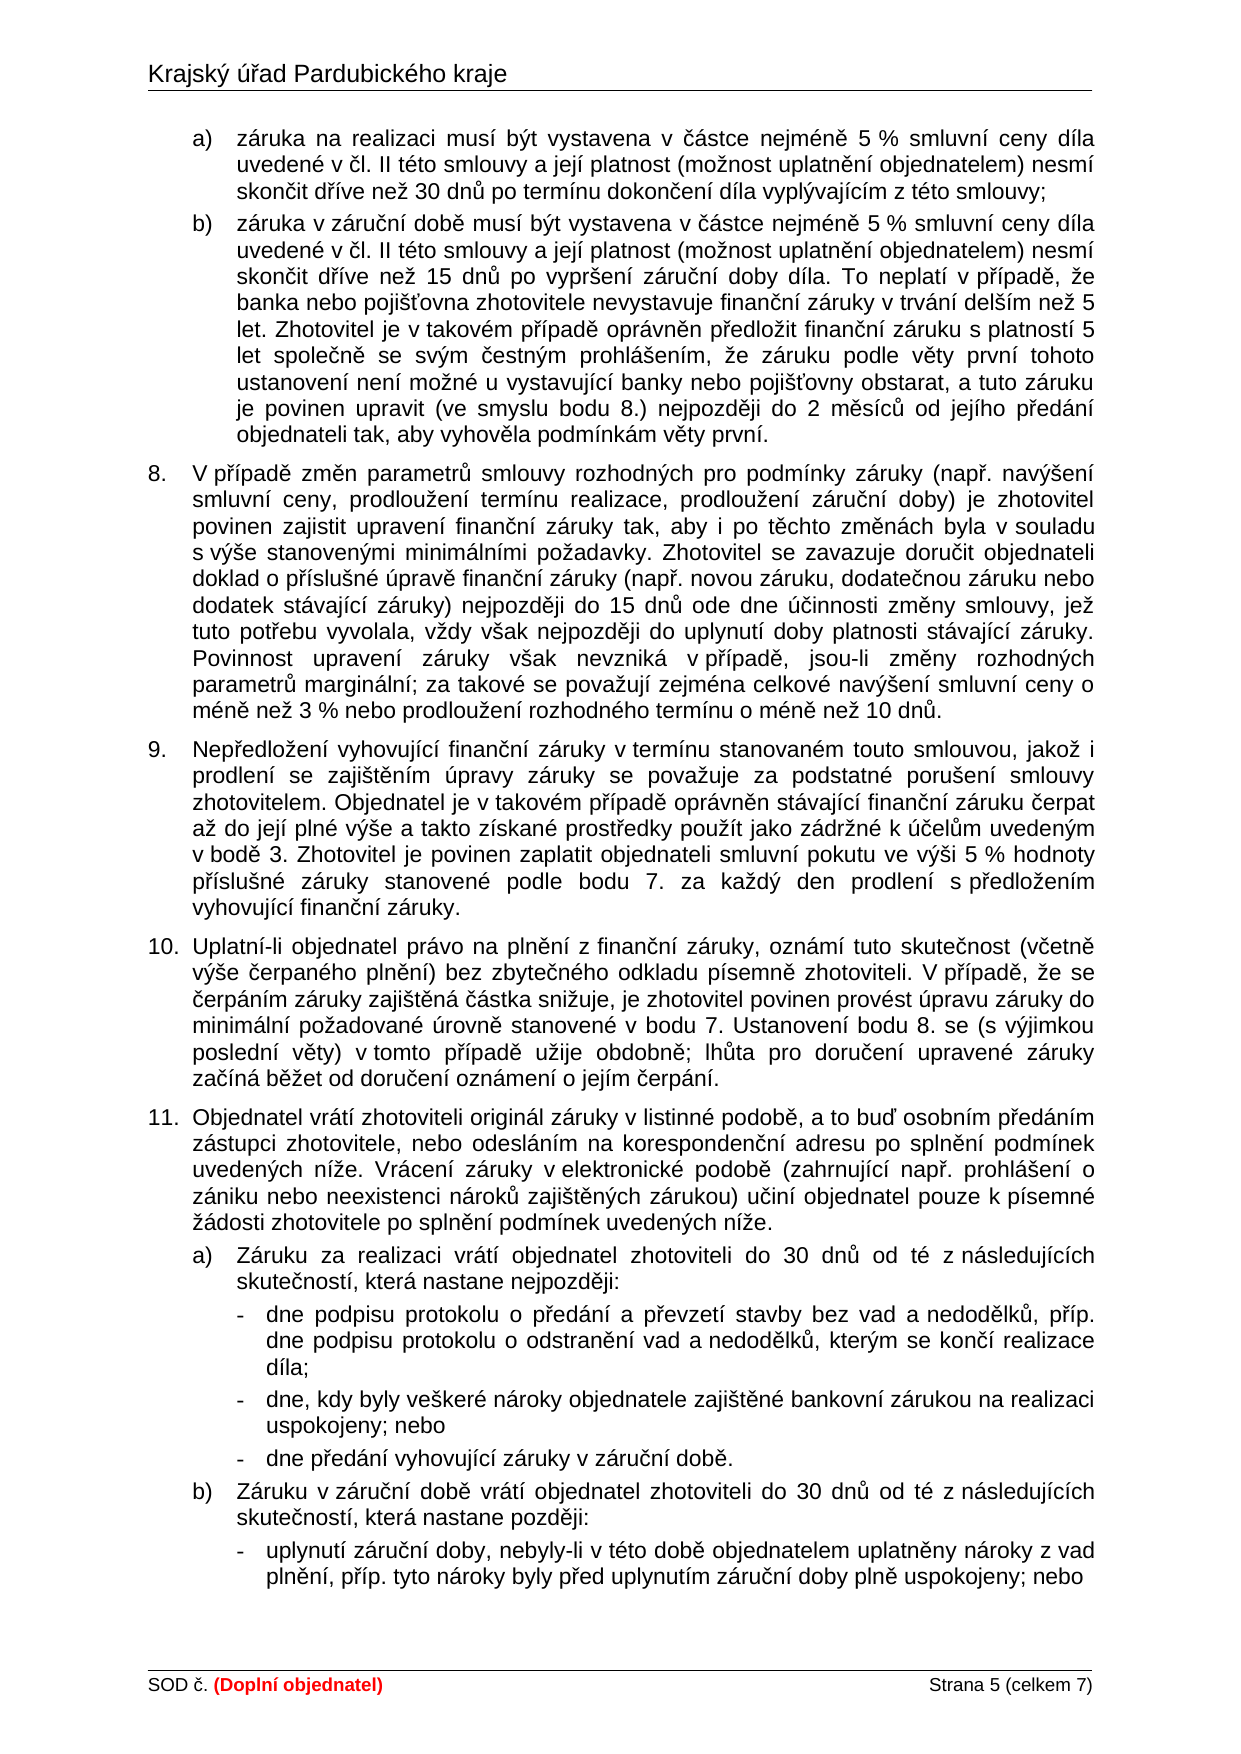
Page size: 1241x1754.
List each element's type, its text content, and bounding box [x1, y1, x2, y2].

list dne předání vyhovující záruky v záruční době. [236, 1445, 1095, 1472]
list Záruku za realizaci vrátí objednatel zhotoviteli do 30 dnů od té z následujících skutečností, která nastane nejpozději: [192, 1242, 1095, 1294]
list Záruku v záruční době vrátí objednatel zhotoviteli do 30 dnů od té z následujících skutečností, která nastane později: [192, 1478, 1095, 1531]
list Nepředložení vyhovující finanční záruky v termínu stanovaném touto smlouvou, jakož i prodlení se zajištěním úpravy záruky se považuje za podstatné porušení smlouvy zhotovitelem. Objednatel je v takovém případě oprávněn stávající finanční záruku čerpat až do její plné výše a takto získané prostředky použít jako zádržné k účelům uvedeným v bodě 3. Zhotovitel je povinen zaplatit objednateli smluvní pokutu ve výši 5 % hodnoty příslušné záruky stanovené podle bodu 7. za každý den prodlení s předložením vyhovující finanční záruky. [148, 736, 1095, 921]
list dne, kdy byly veškeré nároky objednatele zajištěné bankovní zárukou na realizaci uspokojeny; nebo [236, 1386, 1095, 1439]
list dne podpisu protokolu o předání a převzetí stavby bez vad a nedodělků, příp. dne podpisu protokolu o odstranění vad a nedodělků, kterým se končí realizace díla; [236, 1301, 1095, 1380]
list Uplatní-li objednatel právo na plnění z finanční záruky, oznámí tuto skutečnost (včetně výše čerpaného plnění) bez zbytečného odkladu písemně zhotoviteli. V případě, že se čerpáním záruky zajištěná částka snižuje, je zhotovitel povinen provést úpravu záruky do minimální požadované úrovně stanovené v bodu 7. Ustanovení bodu 8. se (s výjimkou poslední věty) v tomto případě užije obdobně; lhůta pro doručení upravené záruky začíná běžet od doručení oznámení o jejím čerpání. [148, 933, 1095, 1091]
list uplynutí záruční doby, nebyly-li v této době objednatelem uplatněny nároky z vad plnění, příp. tyto nároky byly před uplynutím záruční doby plně uspokojeny; nebo [236, 1537, 1095, 1589]
list V případě změn parametrů smlouvy rozhodných pro podmínky záruky (např. navýšení smluvní ceny, prodloužení termínu realizace, prodloužení záruční doby) je zhotovitel povinen zajistit upravení finanční záruky tak, aby i po těchto změnách byla v souladu s výše stanovenými minimálními požadavky. Zhotovitel se zavazuje doručit objednateli doklad o příslušné úpravě finanční záruky (např. novou záruku, dodatečnou záruku nebo dodatek stávající záruky) nejpozději do 15 dnů ode dne účinnosti změny smlouvy, jež tuto potřebu vyvolala, vždy však nejpozději do uplynutí doby platnosti stávající záruky. Povinnost upravení záruky však nevzniká v případě, jsou-li změny rozhodných parametrů marginální; za takové se považují zejména celkové navýšení smluvní ceny o méně než 3 % nebo prodloužení rozhodného termínu o méně než 10 dnů. [148, 460, 1095, 723]
list Objednatel vrátí zhotoviteli originál záruky v listinné podobě, a to buď osobním předáním zástupci zhotovitele, nebo odesláním na korespondenční adresu po splnění podmínek uvedených níže. Vrácení záruky v elektronické podobě (zahrnující např. prohlášení o zániku nebo neexistenci nároků zajištěných zárukou) učiní objednatel pouze k písemné žádosti zhotovitele po splnění podmínek uvedených níže. [148, 1104, 1095, 1235]
list záruka na realizaci musí být vystavena v částce nejméně 5 % smluvní ceny díla uvedené v čl. II této smlouvy a její platnost (možnost uplatnění objednatelem) nesmí skončit dříve než 30 dnů po termínu dokončení díla vyplývajícím z této smlouvy; [192, 125, 1095, 204]
list záruka v záruční době musí být vystavena v částce nejméně 5 % smluvní ceny díla uvedené v čl. II této smlouvy a její platnost (možnost uplatnění objednatelem) nesmí skončit dříve než 15 dnů po vypršení záruční doby díla. To neplatí v případě, že banka nebo pojišťovna zhotovitele nevystavuje finanční záruky v trvání delším než 5 let. Zhotovitel je v takovém případě oprávněn předložit finanční záruku s platností 5 let společně se svým čestným prohlášením, že záruku podle věty první tohoto ustanovení není možné u vystavující banky nebo pojišťovny obstarat, a tuto záruku je povinen upravit (ve smyslu bodu 8.) nejpozději do 2 měsíců od jejího předání objednateli tak, aby vyhověla podmínkám věty první. [192, 210, 1095, 447]
